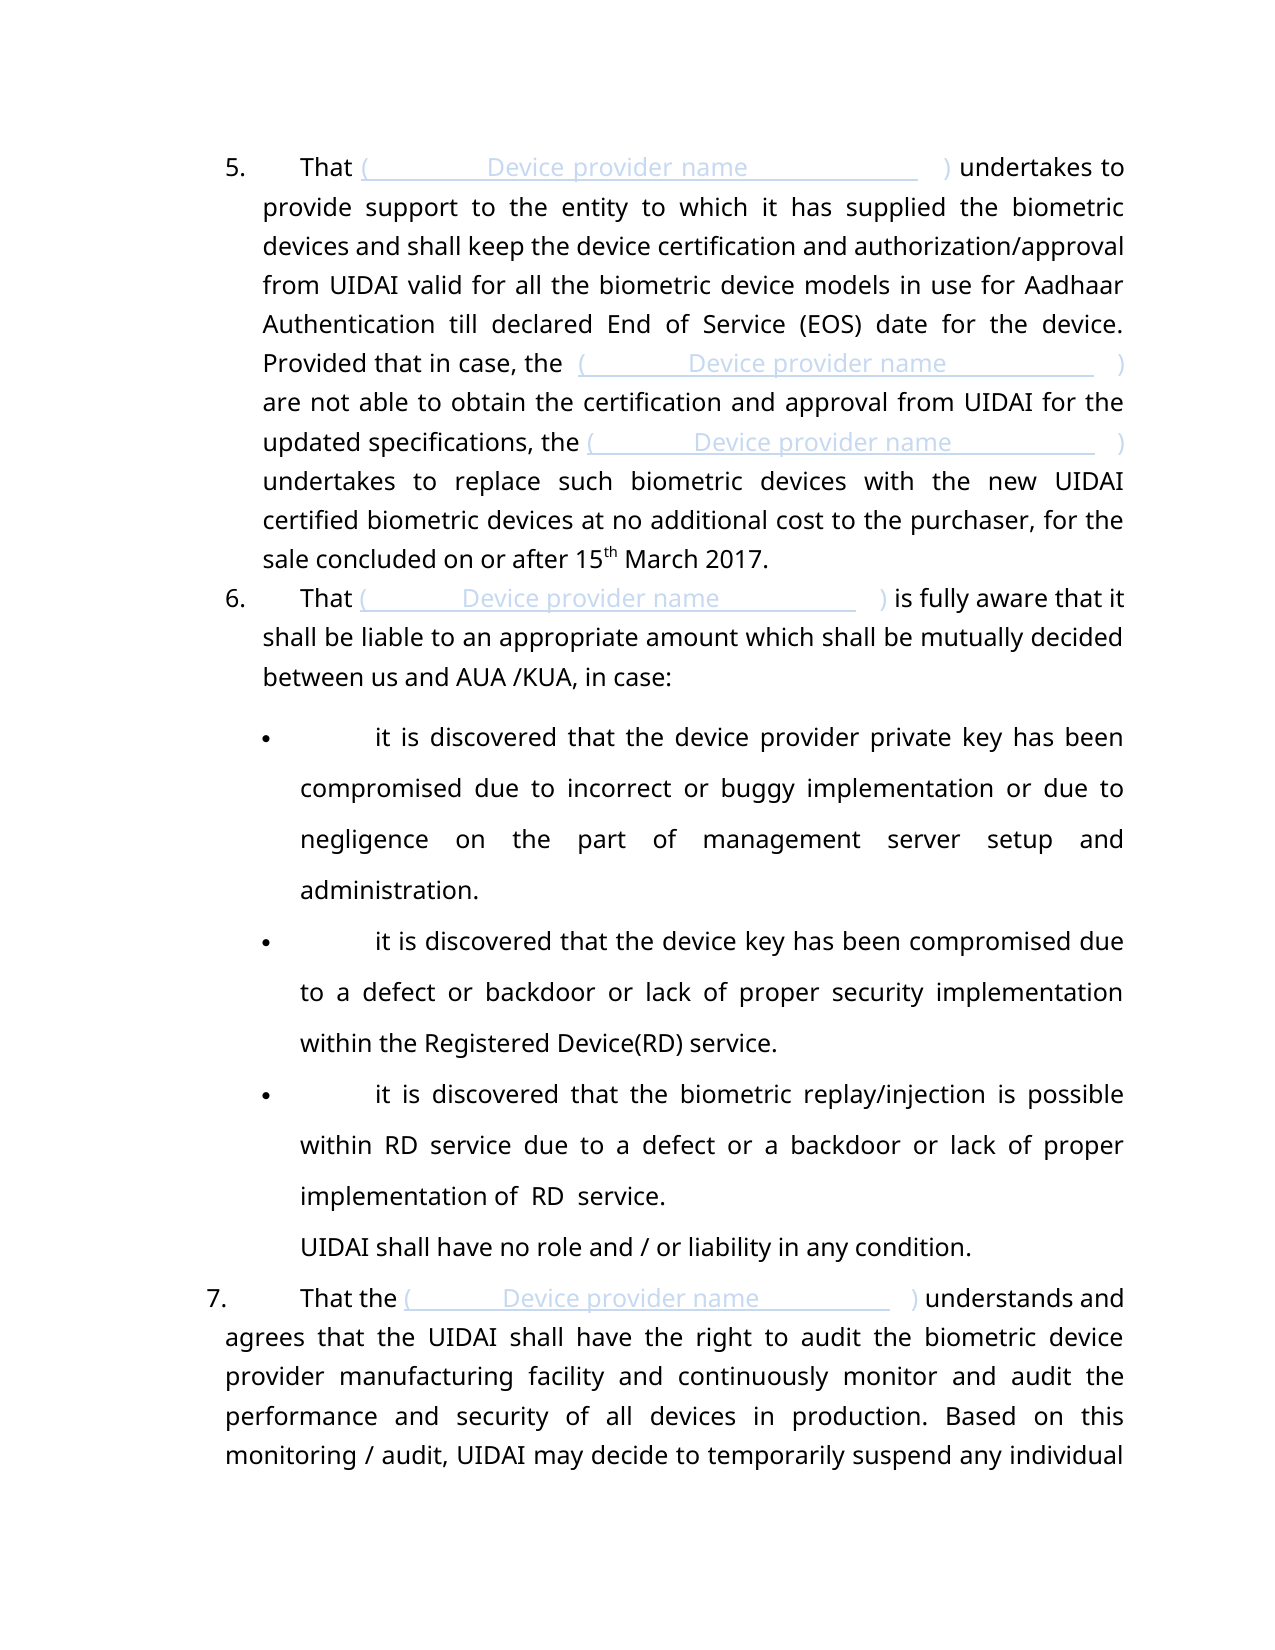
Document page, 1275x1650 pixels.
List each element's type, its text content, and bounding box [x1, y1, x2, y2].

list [206, 1281, 1125, 1471]
list it is discovered that the device provider private key has been compromised due to incorrect or buggy implementation or due to negligence on the part of management server setup and administration. [262, 719, 1125, 906]
list it is discovered that the biometric replay/injection is possible within RD service due to a defect or a backdoor or lack of proper implementation of RD service. [262, 1076, 1125, 1213]
list That ( Device provider name ) undertakes to provide support to the entity to which it has supplied the biometric devices and shall keep the device certification and authorization/approval from UIDAI valid for all the biometric device models in use for Aadhaar Authentication till declared End of Service (EOS) date for the device. Provided that in case, the ( Device provider name ) are not able to obtain the certification and approval from UIDAI for the updated specifications, the ( Device provider name ) undertakes to replace such biometric devices with the new UIDAI certified biometric devices at no additional cost to the purchaser, for the sale concluded on or after 15th March 2017. [225, 150, 1125, 576]
text UIDAI shall have no role and / or liability in any condition. [262, 1229, 1125, 1264]
list it is discovered that the device key has been compromised due to a defect or backdoor or lack of proper security implementation within the Registered Device(RD) service. [262, 923, 1125, 1059]
list That ( Device provider name ) is fully aware that it shall be liable to an appropriate amount which shall be mutually decided between us and AUA /KUA, in case: [225, 581, 1125, 693]
